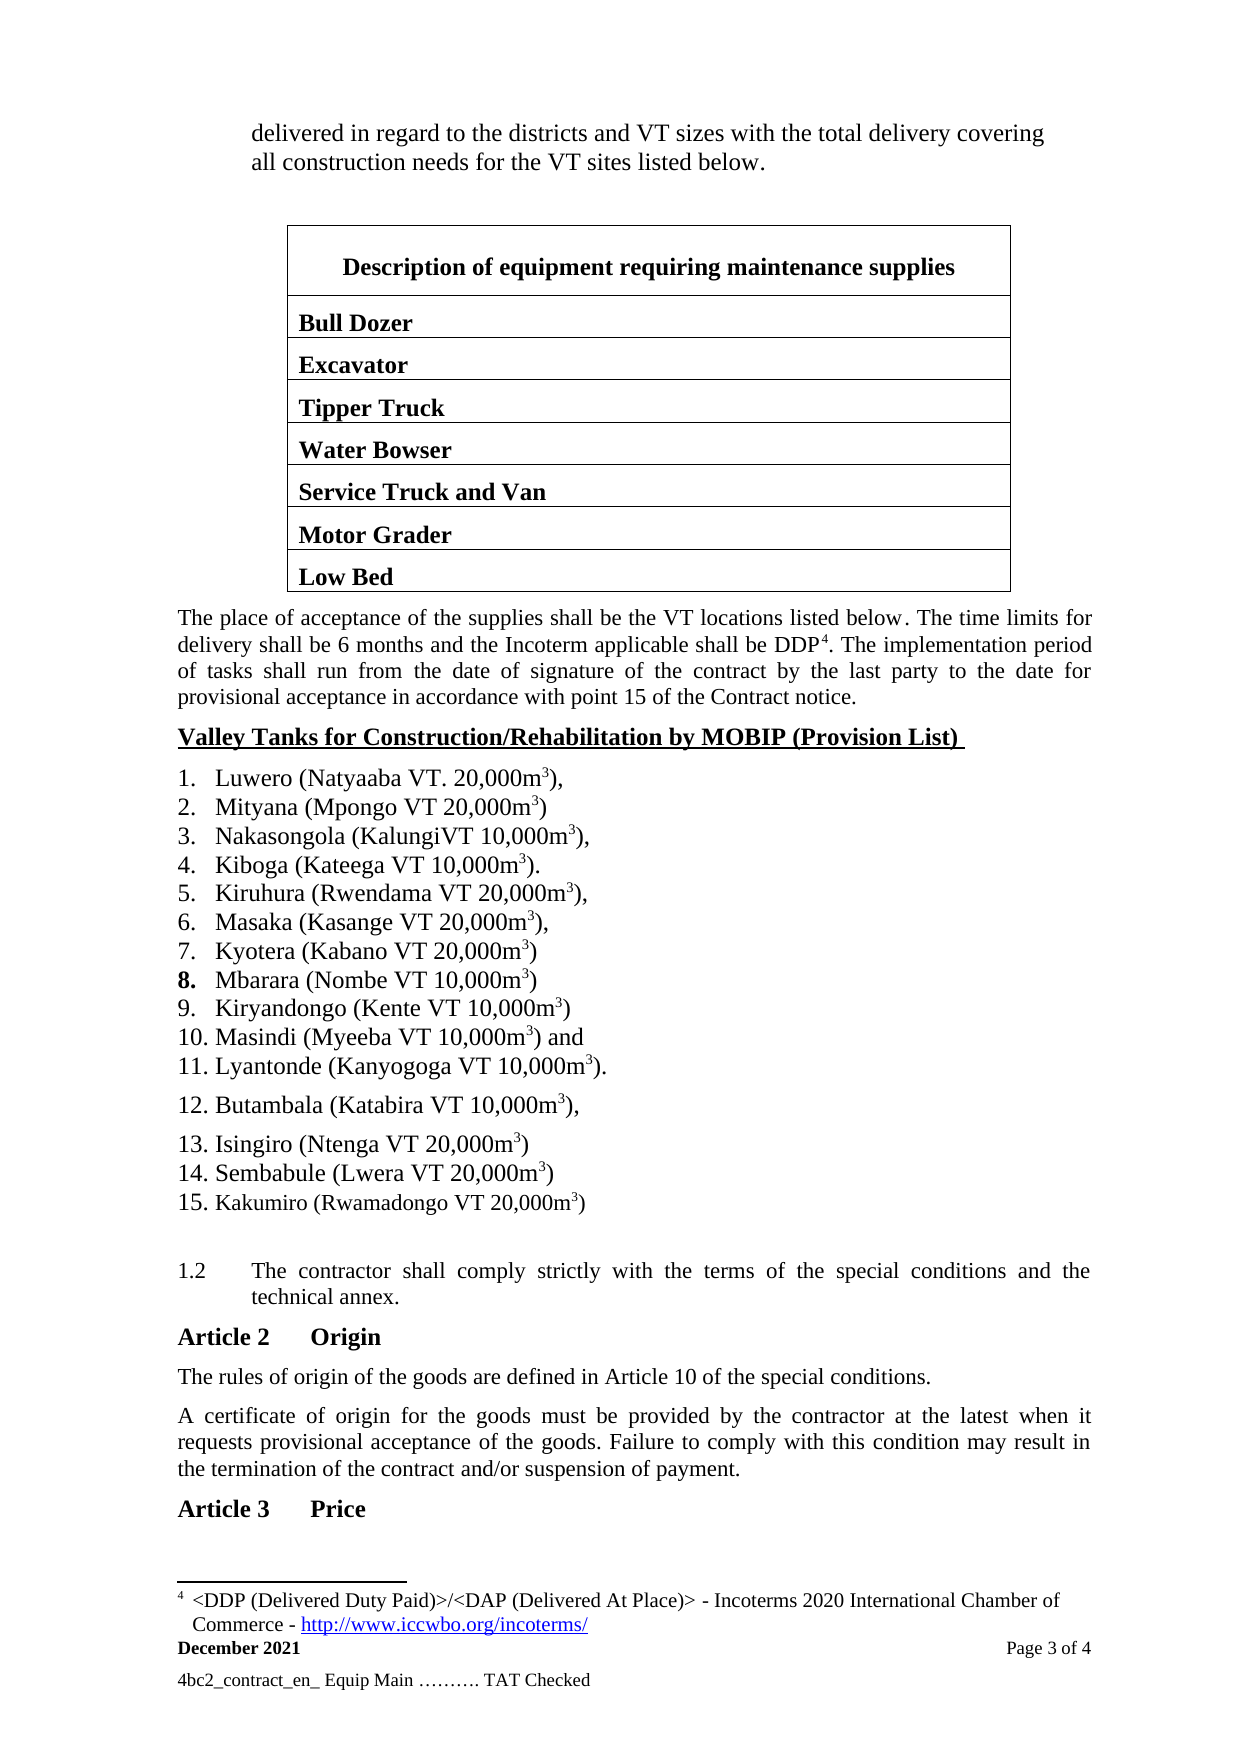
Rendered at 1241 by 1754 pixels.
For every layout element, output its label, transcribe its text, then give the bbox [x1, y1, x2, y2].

list Butambala (Katabira VT 10,000m3), [177, 1090, 1092, 1119]
list Masaka (Kasange VT 20,000m3), [177, 907, 1092, 936]
text The rules of origin of the goods are defined in Article 10 of the special conditions. [177, 1363, 1092, 1389]
table_cell Tipper Truck [288, 380, 1010, 422]
table_header Description of equipment requiring maintenance supplies [288, 226, 1010, 295]
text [251, 118, 1055, 176]
list Mbarara (Nombe VT 10,000m3) [177, 965, 1092, 993]
text The place of acceptance of the supplies shall be the VT locations listed below. The time limits for delivery shall be 6 months and the Incoterm applicable shall be DDP. The implementation period of tasks shall run from the date of signature of the contract by the last party to the date for provisional acceptance in accordance with point 15 of the Contract notice. [177, 604, 1092, 710]
list Sembabule (Lwera VT 20,000m3) [177, 1158, 1092, 1187]
list Kyotera (Kabano VT 20,000m3) [177, 936, 1092, 965]
list Kiruhura (Rwendama VT 20,000m3), [177, 878, 1092, 907]
list Lyantonde (Kanyogoga VT 10,000m3). [177, 1051, 1092, 1080]
text A certificate of origin for the goods must be provided by the contractor at the latest when it requests provisional acceptance of the goods. Failure to comply with this condition may result in the termination of the contract and/or suspension of payment. [177, 1402, 1092, 1481]
list Isingiro (Ntenga VT 20,000m3) [177, 1129, 1092, 1158]
list Luwero (Natyaaba VT. 20,000m3), [177, 763, 1092, 792]
table_cell Low Bed [288, 550, 1010, 591]
text 1.2 The contractor shall comply strictly with the terms of the special conditions and the technical annex. [177, 1257, 1092, 1309]
list Kiboga (Kateega VT 10,000m3). [177, 850, 1092, 878]
text Article 3 Price [177, 1494, 1092, 1522]
list Kakumiro (Rwamadongo VT 20,000m3) [177, 1187, 1092, 1216]
table_cell Water Bowser [288, 423, 1010, 464]
list Masindi (Myeeba VT 10,000m3) and [177, 1022, 1092, 1051]
text Valley Tanks for Construction/Rehabilitation by MOBIP (Provision List) [177, 722, 1092, 751]
table_cell Motor Grader [288, 507, 1010, 548]
list Kiryandongo (Kente VT 10,000m3) [177, 993, 1092, 1022]
table_cell Bull Dozer [288, 296, 1010, 337]
list Nakasongola (KalungiVT 10,000m3), [177, 821, 1092, 850]
table_cell Service Truck and Van [288, 465, 1010, 506]
list Mityana (Mpongo VT 20,000m3) [177, 792, 1092, 821]
table_cell Excavator [288, 338, 1010, 379]
text Article 2 Origin [177, 1322, 1092, 1351]
